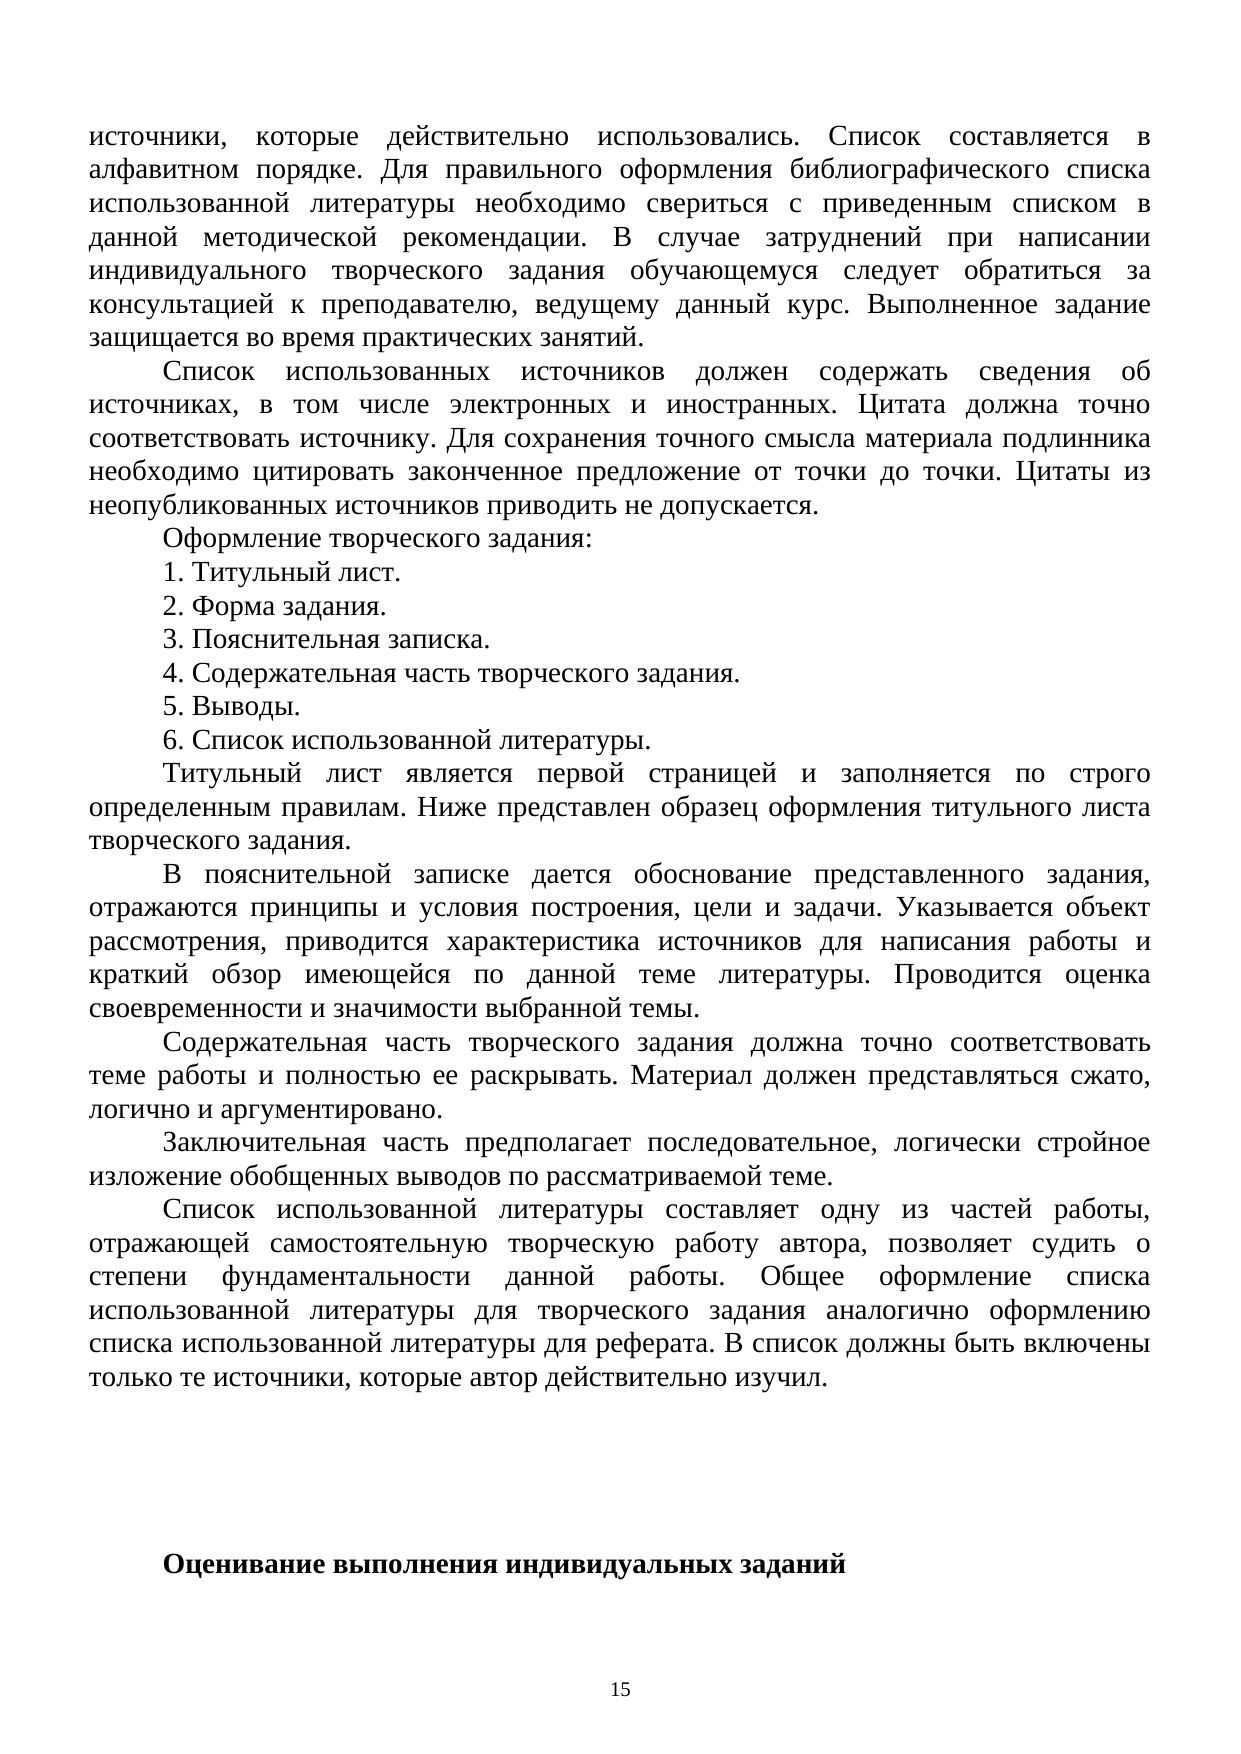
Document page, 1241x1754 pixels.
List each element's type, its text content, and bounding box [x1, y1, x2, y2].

text 4. Содержательная часть творческого задания. [89, 655, 1152, 688]
text 1. Титульный лист. [89, 554, 1152, 588]
text 6. Список использованной литературы. [89, 722, 1152, 755]
text Заключительная часть предполагает последовательное, логически стройное изложение обобщенных выводов по рассматриваемой теме. [89, 1124, 1152, 1191]
text Список использованной литературы составляет одну из частей работы, отражающей самостоятельную творческую работу автора, позволяет судить о степени фундаментальности данной работы. Общее оформление списка использованной литературы для творческого задания аналогично оформлению списка использованной литературы для реферата. В список должны быть включены только те источники, которые автор действительно изучил. [89, 1191, 1152, 1393]
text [89, 118, 1152, 353]
text Список использованных источников должен содержать сведения об источниках, в том числе электронных и иностранных. Цитата должна точно соответствовать источнику. Для сохранения точного смысла материала подлинника необходимо цитировать законченное предложение от точки до точки. Цитаты из неопубликованных источников приводить не допускается. [89, 353, 1152, 521]
text Оценивание выполнения индивидуальных заданий [89, 1546, 1152, 1579]
text Оформление творческого задания: [89, 521, 1152, 554]
text 5. Выводы. [89, 688, 1152, 722]
text Титульный лист является первой страницей и заполняется по строго определенным правилам. Ниже представлен образец оформления титульного листа творческого задания. [89, 755, 1152, 856]
text В пояснительной записке дается обоснование представленного задания, отражаются принципы и условия построения, цели и задачи. Указывается объект рассмотрения, приводится характеристика источников для написания работы и краткий обзор имеющейся по данной теме литературы. Проводится оценка своевременности и значимости выбранной темы. [89, 856, 1152, 1024]
text Содержательная часть творческого задания должна точно соответствовать теме работы и полностью ее раскрывать. Материал должен представляться сжато, логично и аргументировано. [89, 1024, 1152, 1124]
text 2. Форма задания. [89, 588, 1152, 621]
text 3. Пояснительная записка. [89, 621, 1152, 655]
